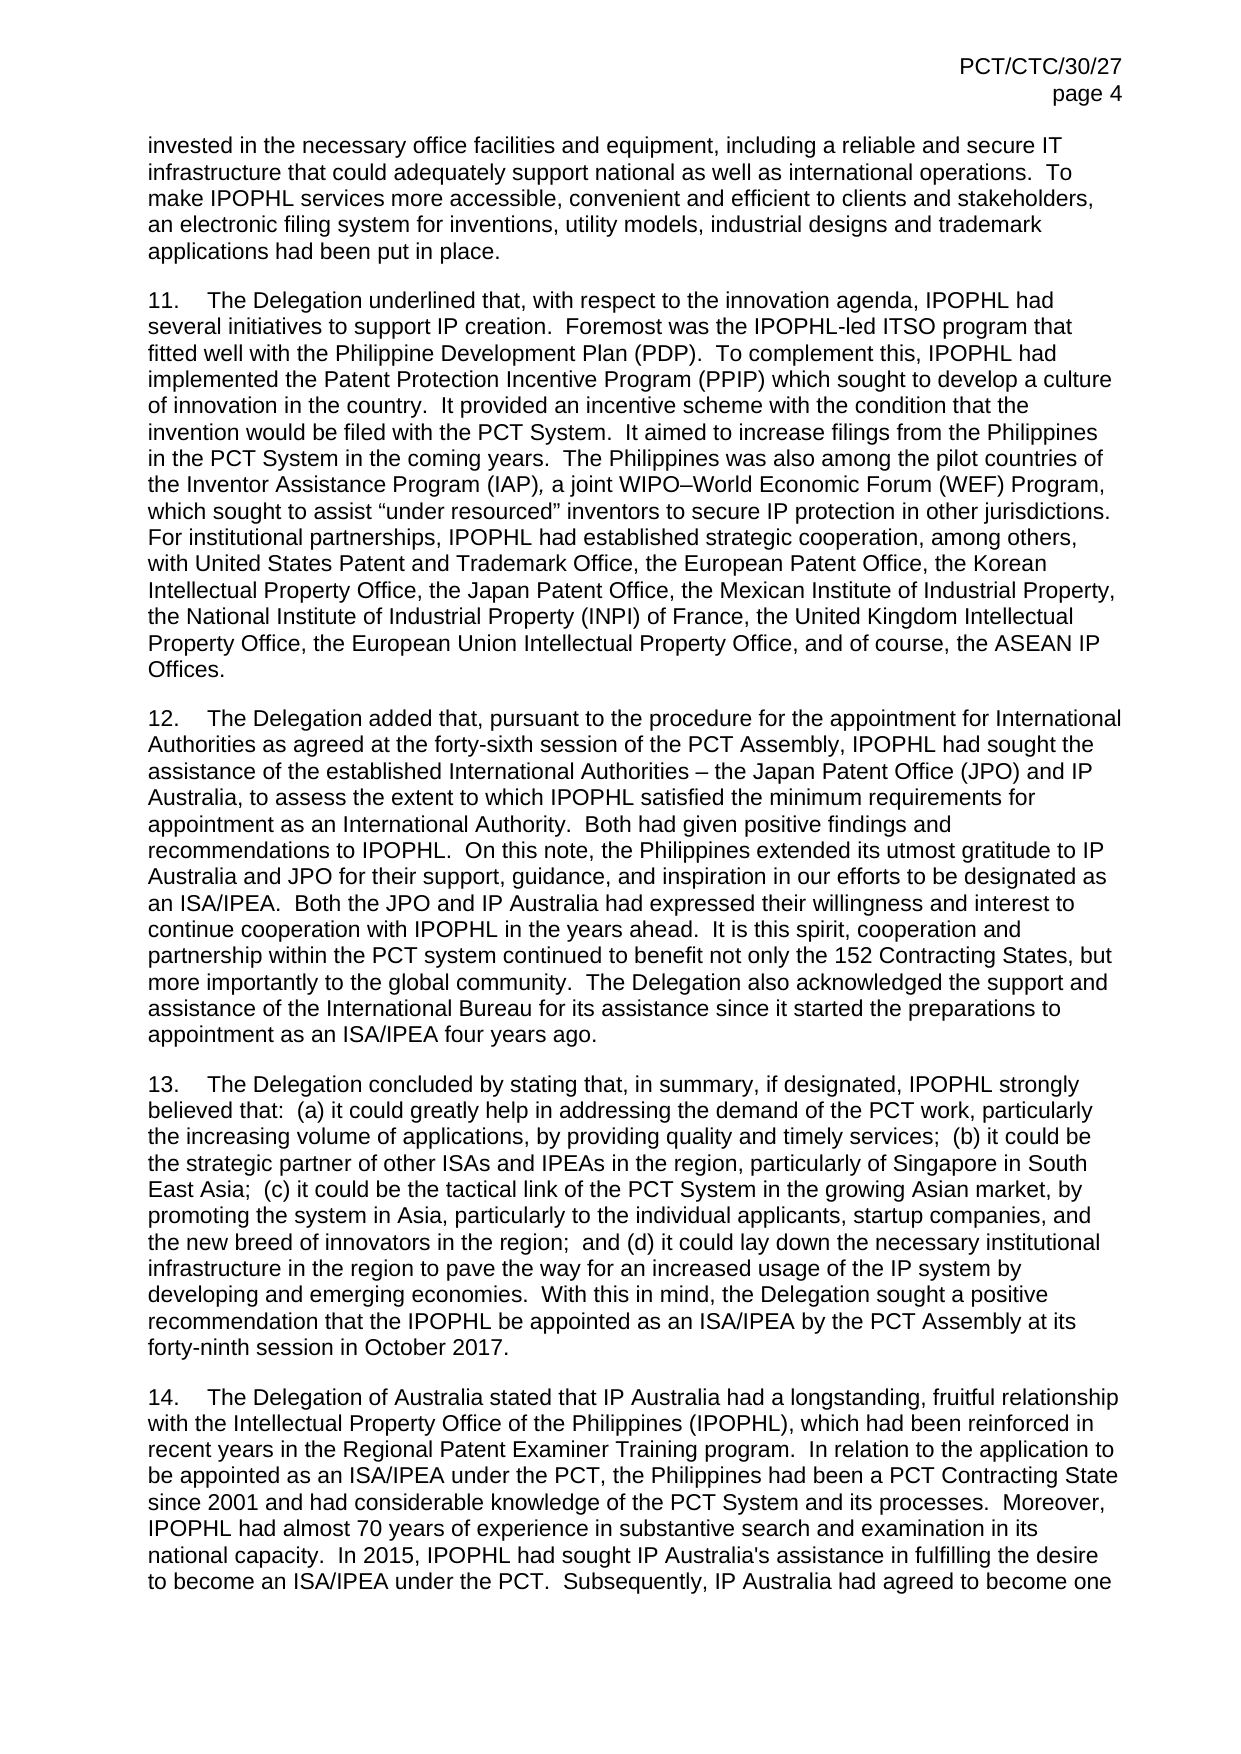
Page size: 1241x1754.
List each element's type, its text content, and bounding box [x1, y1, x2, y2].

text The Delegation underlined that, with respect to the innovation agenda, IPOPHL had several initiatives to support IP creation. Foremost was the IPOPHL-led ITSO program that fitted well with the Philippine Development Plan (PDP). To complement this, IPOPHL had implemented the Patent Protection Incentive Program (PPIP) which sought to develop a culture of innovation in the country. It provided an incentive scheme with the condition that the invention would be filed with the PCT System. It aimed to increase filings from the Philippines in the PCT System in the coming years. The Philippines was also among the pilot countries of the Inventor Assistance Program (IAP), a joint WIPO–World Economic Forum (WEF) Program, which sought to assist “under resourced” inventors to secure IP protection in other jurisdictions. For institutional partnerships, IPOPHL had established strategic cooperation, among others, with United States Patent and Trademark Office, the European Patent Office, the Korean Intellectual Property Office, the Japan Patent Office, the Mexican Institute of Industrial Property, the National Institute of Industrial Property (INPI) of France, the United Kingdom Intellectual Property Office, the European Union Intellectual Property Office, and of course, the ASEAN IP Offices. [148, 287, 1122, 682]
text The Delegation added that, pursuant to the procedure for the appointment for International Authorities as agreed at the forty-sixth session of the PCT Assembly, IPOPHL had sought the assistance of the established International Authorities – the Japan Patent Office (JPO) and IP Australia, to assess the extent to which IPOPHL satisfied the minimum requirements for appointment as an International Authority. Both had given positive findings and recommendations to IPOPHL. On this note, the Philippines extended its utmost gratitude to IP Australia and JPO for their support, guidance, and inspiration in our efforts to be designated as an ISA/IPEA. Both the JPO and IP Australia had expressed their willingness and interest to continue cooperation with IPOPHL in the years ahead. It is this spirit, cooperation and partnership within the PCT system continued to benefit not only the 152 Contracting States, but more importantly to the global community. The Delegation also acknowledged the support and assistance of the International Bureau for its assistance since it started the preparations to appointment as an ISA/IPEA four years ago. [148, 705, 1122, 1048]
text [148, 1383, 1122, 1594]
text The Delegation concluded by stating that, in summary, if designated, IPOPHL strongly believed that: (a) it could greatly help in addressing the demand of the PCT work, particularly the increasing volume of applications, by providing quality and timely services; (b) it could be the strategic partner of other ISAs and IPEAs in the region, particularly of Singapore in South East Asia; (c) it could be the tactical link of the PCT System in the growing Asian market, by promoting the system in Asia, particularly to the individual applicants, startup companies, and the new breed of innovators in the region; and (d) it could lay down the necessary institutional infrastructure in the region to pave the way for an increased usage of the IP system by developing and emerging economies. With this in mind, the Delegation sought a positive recommendation that the IPOPHL be appointed as an ISA/IPEA by the PCT Assembly at its forty-ninth session in October 2017. [148, 1071, 1122, 1361]
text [148, 132, 1122, 264]
